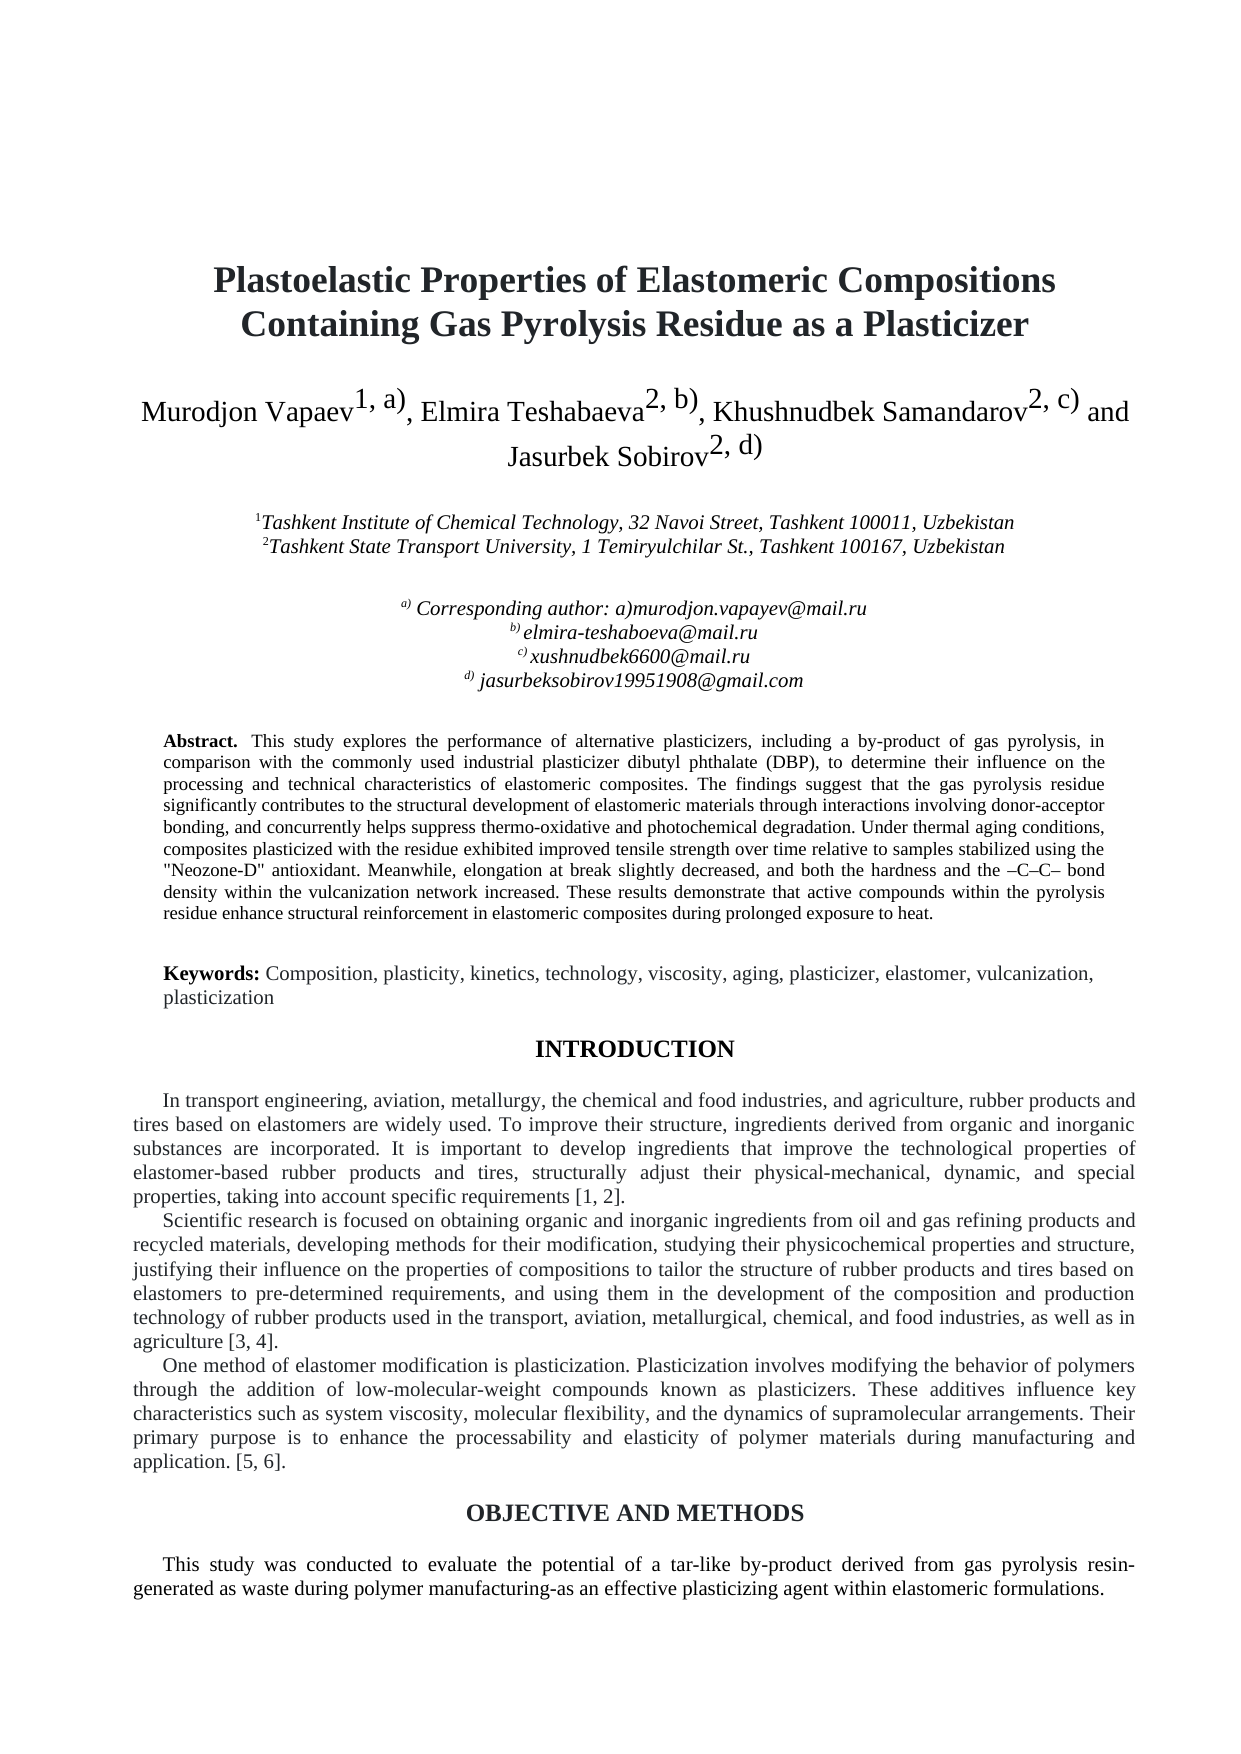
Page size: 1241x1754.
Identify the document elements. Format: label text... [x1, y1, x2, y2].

text 1Tashkent Institute of Chemical Technology, 32 Navoi Street, Tashkent 100011, Uzbekistan 2Tashkent State Transport University, 1 Temiryulchilar St., Tashkent 100167, Uzbekistan [133, 510, 1137, 558]
text OBJECTIVE AND METHODS [133, 1498, 1137, 1527]
text Abstract. This study explores the performance of alternative plasticizers, including a by-product of gas pyrolysis, in comparison with the commonly used industrial plasticizer dibutyl phthalate (DBP), to determine their influence on the processing and technical characteristics of elastomeric composites. The findings suggest that the gas pyrolysis residue significantly contributes to the structural development of elastomeric materials through interactions involving donor-acceptor bonding, and concurrently helps suppress thermo-oxidative and photochemical degradation. Under thermal aging conditions, composites plasticized with the residue exhibited improved tensile strength over time relative to samples stabilized using the "Neozone-D" antioxidant. Meanwhile, elongation at break slightly decreased, and both the hardness and the –C–C– bond density within the vulcanization network increased. These results demonstrate that active compounds within the pyrolysis residue enhance structural reinforcement in elastomeric composites during prolonged exposure to heat. [163, 729, 1107, 924]
text One method of elastomer modification is plasticization. Plasticization involves modifying the behavior of polymers through the addition of low-molecular-weight compounds known as plasticizers. These additives influence key characteristics such as system viscosity, molecular flexibility, and the dynamics of supramolecular arrangements. Their primary purpose is to enhance the processability and elasticity of polymer materials during manufacturing and application. [5, 6]. [133, 1353, 1137, 1473]
text Keywords: Composition, plasticity, kinetics, technology, viscosity, aging, plasticizer, elastomer, vulcanization, plasticization [163, 961, 1107, 1009]
text Murodjon Vapaev1, a), Elmira Teshabaeva2, b), Khushnudbek Samandarov2, c) and Jasurbek Sobirov2, d) [133, 382, 1137, 473]
text Scientific research is focused on obtaining organic and inorganic ingredients from oil and gas refining products and recycled materials, developing methods for their modification, studying their physicochemical properties and structure, justifying their influence on the properties of compositions to tailor the structure of rubber products and tires based on elastomers to pre-determined requirements, and using them in the development of the composition and production technology of rubber products used in the transport, aviation, metallurgical, chemical, and food industries, as well as in agriculture [3, 4]. [133, 1208, 1137, 1353]
text INTRODUCTION [133, 1034, 1137, 1063]
text This study was conducted to evaluate the potential of a tar-like by-product derived from gas pyrolysis resin-generated as waste during polymer manufacturing-as an effective plasticizing agent within elastomeric formulations. [133, 1552, 1137, 1600]
text a) Corresponding author: a)murodjon.vapayev@mail.ru b) elmira-teshaboeva@mail.ru c) xushnudbek6600@mail.ru d) jasurbeksobirov19951908@gmail.com [133, 596, 1137, 692]
text Plastoelastic Properties of Elastomeric Compositions Containing Gas Pyrolysis Residue as a Plasticizer [133, 258, 1137, 344]
text In transport engineering, aviation, metallurgy, the chemical and food industries, and agriculture, rubber products and tires based on elastomers are widely used. To improve their structure, ingredients derived from organic and inorganic substances are incorporated. It is important to develop ingredients that improve the technological properties of elastomer-based rubber products and tires, structurally adjust their physical-mechanical, dynamic, and special properties, taking into account specific requirements [1, 2]. [133, 1088, 1137, 1208]
